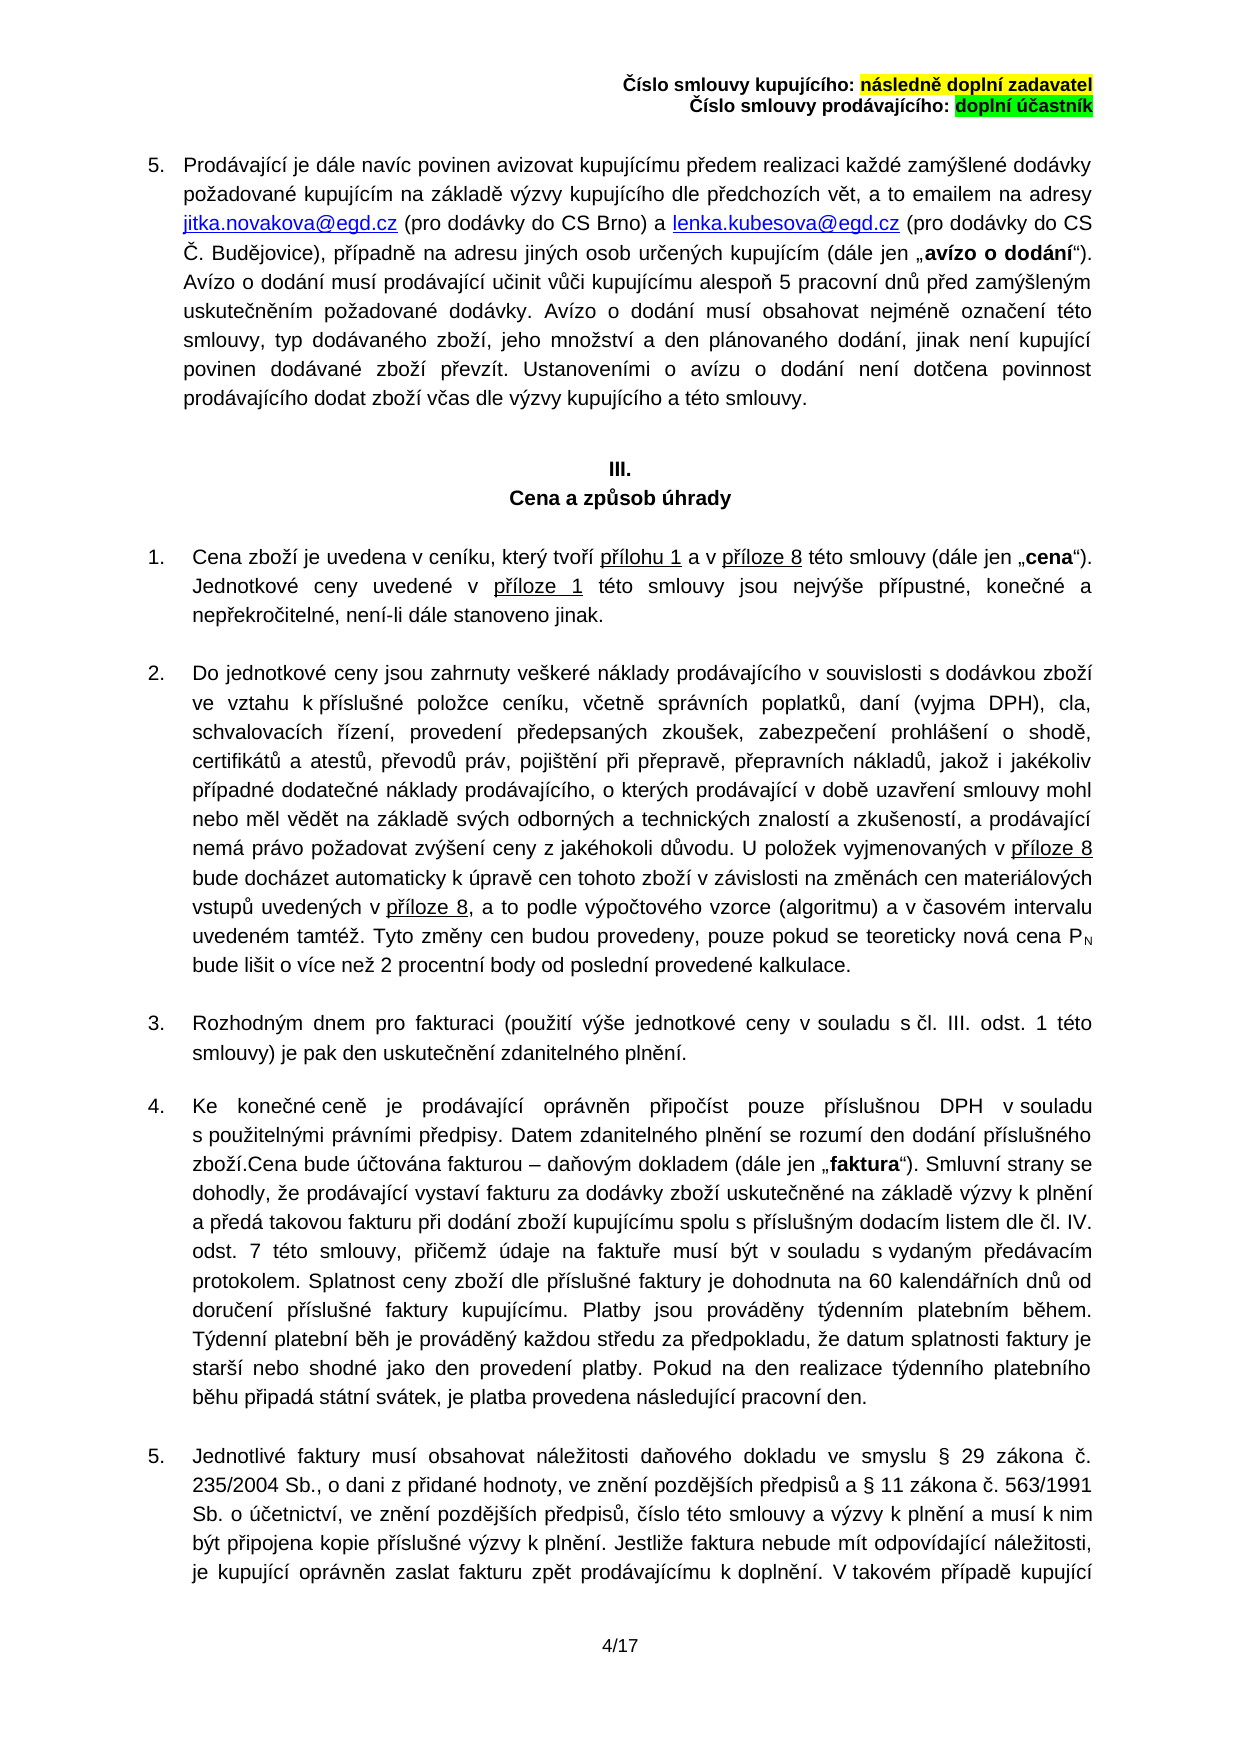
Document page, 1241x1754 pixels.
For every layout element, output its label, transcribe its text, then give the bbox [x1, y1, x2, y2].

list Rozhodným dnem pro fakturaci (použití výše jednotkové ceny v souladu s čl. III. odst. 1 této smlouvy) je pak den uskutečnění zdanitelného plnění. [148, 1006, 1093, 1064]
list Prodávající je dále navíc povinen avizovat kupujícímu předem realizaci každé zamýšlené dodávky požadované kupujícím na základě výzvy kupujícího dle předchozích vět, a to emailem na adresy jitka.novakova@egd.cz (pro dodávky do CS Brno) a lenka.kubesova@egd.cz (pro dodávky do CS Č. Budějovice), případně na adresu jiných osob určených kupujícím (dále jen „avízo o dodání“). Avízo o dodání musí prodávající učinit vůči kupujícímu alespoň 5 pracovní dnů před zamýšleným uskutečněním požadované dodávky. Avízo o dodání musí obsahovat nejméně označení této smlouvy, typ dodávaného zboží, jeho množství a den plánovaného dodání, jinak není kupující povinen dodávané zboží převzít. Ustanoveními o avízu o dodání není dotčena povinnost prodávajícího dodat zboží včas dle výzvy kupujícího a této smlouvy. [148, 148, 1093, 410]
text Cena a způsob úhrady [148, 481, 1093, 510]
list Cena zboží je uvedena v ceníku, který tvoří přílohu 1 a v příloze 8 této smlouvy (dále jen „cena“). Jednotkové ceny uvedené v příloze 1 této smlouvy jsou nejvýše přípustné, konečné a nepřekročitelné, není-li dále stanoveno jinak. [148, 539, 1093, 627]
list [148, 1438, 1093, 1584]
list Ke konečné ceně je prodávající oprávněn připočíst pouze příslušnou DPH v souladu s použitelnými právními předpisy. Datem zdanitelného plnění se rozumí den dodání příslušného zboží.Cena bude účtována fakturou – daňovým dokladem (dále jen „faktura“). Smluvní strany se dohodly, že prodávající vystaví fakturu za dodávky zboží uskutečněné na základě výzvy k plnění a předá takovou fakturu při dodání zboží kupujícímu spolu s příslušným dodacím listem dle čl. IV. odst. 7 této smlouvy, přičemž údaje na faktuře musí být v souladu s vydaným předávacím protokolem. Splatnost ceny zboží dle příslušné faktury je dohodnuta na 60 kalendářních dnů od doručení příslušné faktury kupujícímu. Platby jsou prováděny týdenním platebním během. Týdenní platební běh je prováděný každou středu za předpokladu, že datum splatnosti faktury je starší nebo shodné jako den provedení platby. Pokud na den realizace týdenního platebního běhu připadá státní svátek, je platba provedena následující pracovní den. [148, 1088, 1093, 1409]
list Do jednotkové ceny jsou zahrnuty veškeré náklady prodávajícího v souvislosti s dodávkou zboží ve vztahu k příslušné položce ceníku, včetně správních poplatků, daní (vyjma DPH), cla, schvalovacích řízení, provedení předepsaných zkoušek, zabezpečení prohlášení o shodě, certifikátů a atestů, převodů práv, pojištění při přepravě, přepravních nákladů, jakož i jakékoliv případné dodatečné náklady prodávajícího, o kterých prodávající v době uzavření smlouvy mohl nebo měl vědět na základě svých odborných a technických znalostí a zkušeností, a prodávající nemá právo požadovat zvýšení ceny z jakéhokoli důvodu. U položek vyjmenovaných v příloze 8 bude docházet automaticky k úpravě cen tohoto zboží v závislosti na změnách cen materiálových vstupů uvedených v příloze 8, a to podle výpočtového vzorce (algoritmu) a v časovém intervalu uvedeném tamtéž. Tyto změny cen budou provedeny, pouze pokud se teoreticky nová cena PN bude lišit o více než 2 procentní body od poslední provedené kalkulace. [148, 656, 1093, 977]
text III. [148, 452, 1093, 481]
